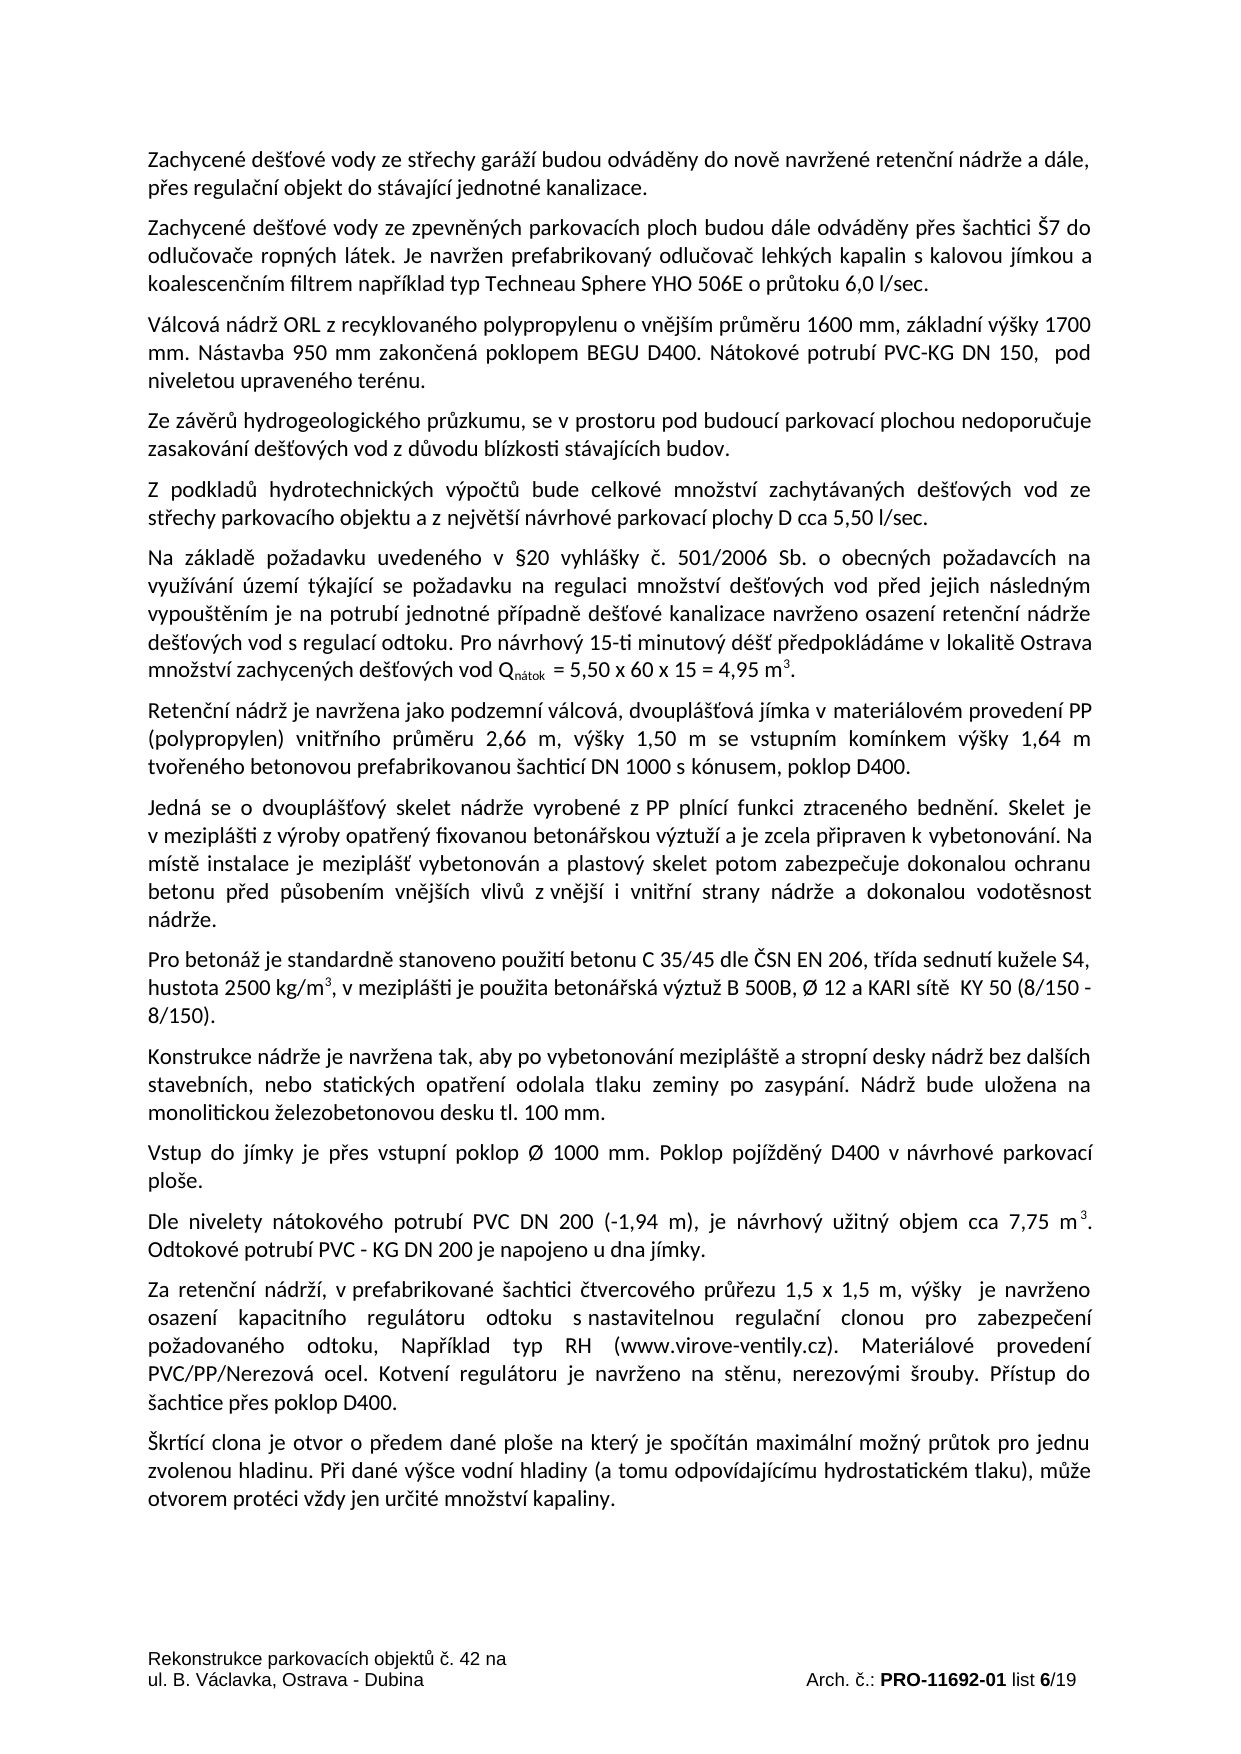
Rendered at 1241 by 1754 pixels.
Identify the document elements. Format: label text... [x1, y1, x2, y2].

text Škrtící clona je otvor o předem dané ploše na který je spočítán maximální možný průtok pro jednu zvolenou hladinu. Při dané výšce vodní hladiny (a tomu odpovídajícímu hydrostatickém tlaku), může otvorem protéci vždy jen určité množství kapaliny. [148, 1428, 1092, 1512]
text Dle nivelety nátokového potrubí PVC DN 200 (-1,94 m), je návrhový užitný objem cca 7,75 m3. Odtokové potrubí PVC - KG DN 200 je napojeno u dna jímky. [148, 1207, 1092, 1263]
text Retenční nádrž je navržena jako podzemní válcová, dvouplášťová jímka v materiálovém provedení PP (polypropylen) vnitřního průměru 2,66 m, výšky 1,50 m se vstupním komínkem výšky 1,64 m tvořeného betonovou prefabrikovanou šachticí DN 1000 s kónusem, poklop D400. [148, 696, 1092, 780]
text Válcová nádrž ORL z recyklovaného polypropylenu o vnějším průměru 1600 mm, základní výšky 1700 mm. Nástavba 950 mm zakončená poklopem BEGU D400. Nátokové potrubí PVC-KG DN 150, pod niveletou upraveného terénu. [148, 310, 1092, 394]
text Konstrukce nádrže je navržena tak, aby po vybetonování mezipláště a stropní desky nádrž bez dalších stavebních, nebo statických opatření odolala tlaku zeminy po zasypání. Nádrž bude uložena na monolitickou železobetonovou desku tl. 100 mm. [148, 1042, 1092, 1126]
text Vstup do jímky je přes vstupní poklop Ø 1000 mm. Poklop pojížděný D400 v návrhové parkovací ploše. [148, 1138, 1092, 1194]
text Zachycené dešťové vody ze střechy garáží budou odváděny do nově navržené retenční nádrže a dále, přes regulační objekt do stávající jednotné kanalizace. [148, 145, 1092, 201]
text Zachycené dešťové vody ze zpevněných parkovacích ploch budou dále odváděny přes šachtici Š7 do odlučovače ropných látek. Je navržen prefabrikovaný odlučovač lehkých kapalin s kalovou jímkou a koalescenčním filtrem například typ Techneau Sphere YHO 506E o průtoku 6,0 l/sec. [148, 213, 1092, 297]
text Z podkladů hydrotechnických výpočtů bude celkové množství zachytávaných dešťových vod ze střechy parkovacího objektu a z největší návrhové parkovací plochy D cca 5,50 l/sec. [148, 475, 1092, 531]
text Ze závěrů hydrogeologického průzkumu, se v prostoru pod budoucí parkovací plochou nedoporučuje zasakování dešťových vod z důvodu blízkosti stávajících budov. [148, 406, 1092, 462]
text Na základě požadavku uvedeného v §20 vyhlášky č. 501/2006 Sb. o obecných požadavcích na využívání území týkající se požadavku na regulaci množství dešťových vod před jejich následným vypouštěním je na potrubí jednotné případně dešťové kanalizace navrženo osazení retenční nádrže dešťových vod s regulací odtoku. Pro návrhový 15-ti minutový déšť předpokládáme v lokalitě Ostrava množství zachycených dešťových vod Qnátok = 5,50 x 60 x 15 = 4,95 m3. [148, 543, 1092, 684]
text Jedná se o dvouplášťový skelet nádrže vyrobené z PP plnící funkci ztraceného bednění. Skelet je v meziplášti z výroby opatřený fixovanou betonářskou výztuží a je zcela připraven k vybetonování. Na místě instalace je meziplášť vybetonován a plastový skelet potom zabezpečuje dokonalou ochranu betonu před působením vnějších vlivů z vnější i vnitřní strany nádrže a dokonalou vodotěsnost nádrže. [148, 793, 1092, 933]
text Pro betonáž je standardně stanoveno použití betonu C 35/45 dle ČSN EN 206, třída sednutí kužele S4, hustota 2500 kg/m3, v meziplášti je použita betonářská výztuž B 500B, Ø 12 a KARI sítě KY 50 (8/150 -8/150). [148, 945, 1092, 1029]
text Za retenční nádrží, v prefabrikované šachtici čtvercového průřezu 1,5 x 1,5 m, výšky je navrženo osazení kapacitního regulátoru odtoku s nastavitelnou regulační clonou pro zabezpečení požadovaného odtoku, Například typ RH (www.virove-ventily.cz). Materiálové provedení PVC/PP/Nerezová ocel. Kotvení regulátoru je navrženo na stěnu, nerezovými šrouby. Přístup do šachtice přes poklop D400. [148, 1276, 1092, 1416]
